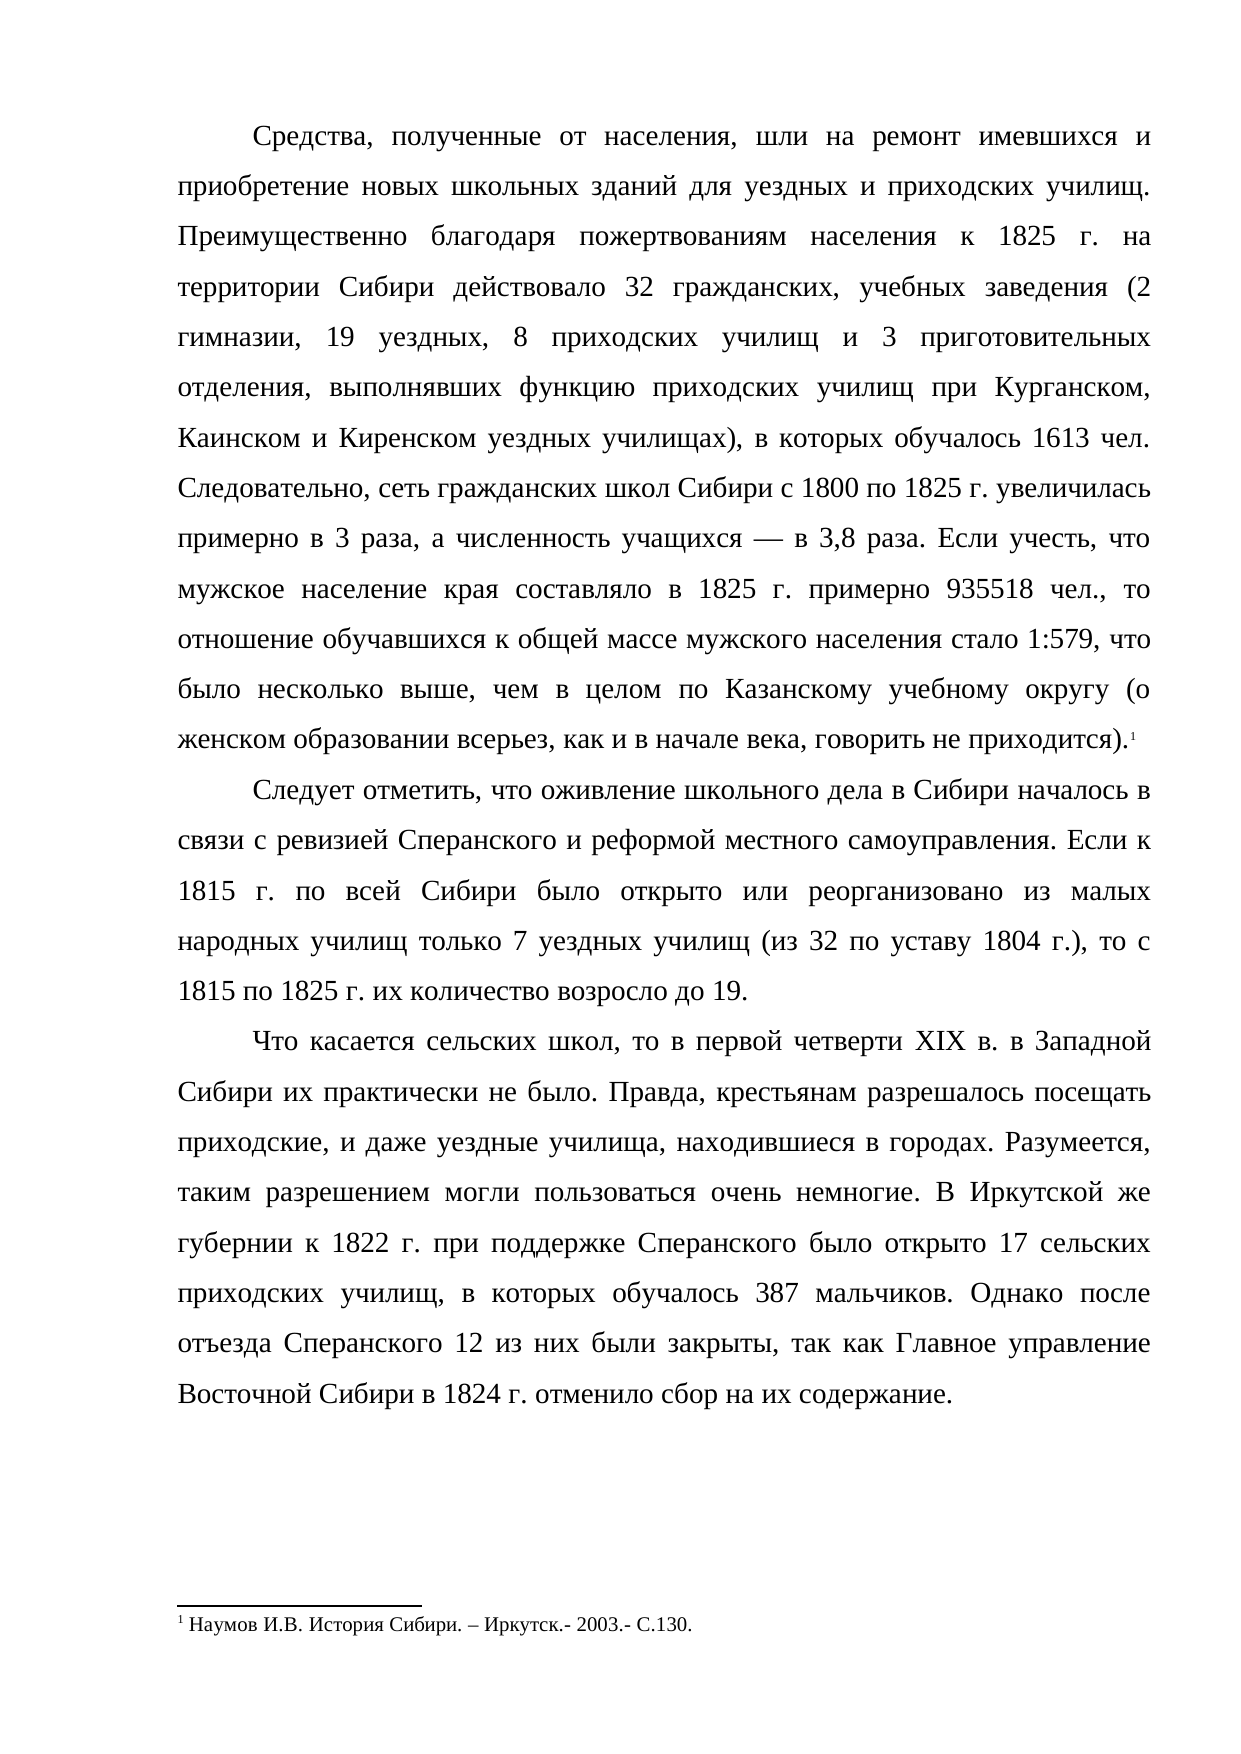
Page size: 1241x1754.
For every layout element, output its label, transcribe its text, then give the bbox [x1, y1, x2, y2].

text Средства, полученные от населения, шли на ремонт имевшихся и приобретение новых школьных зданий для уездных и приходских училищ. Преимущественно благодаря пожертвованиям населения к 1825 г. на территории Сибири действовало 32 гражданских, учебных заведения (2 гимназии, 19 уездных, 8 приходских училищ и 3 приготовительных отделения, выполнявших функцию приходских училищ при Курганском, Каинском и Киренском уездных училищах), в которых обучалось 1613 чел. Следовательно, сеть гражданских школ Сибири с 1800 по 1825 г. увеличилась примерно в 3 раза, а численность учащихся — в 3,8 раза. Если учесть, что мужское население края составляло в 1825 г. примерно 935518 чел., то отношение обучавшихся к общей массе мужского населения стало 1:579, что было несколько выше, чем в целом по Казанскому учебному округу (о женском образовании всерьез, как и в начале века, говорить не приходится). [177, 118, 1152, 755]
text Следует отметить, что оживление школьного дела в Сибири началось в связи с ревизией Сперанского и реформой местного самоуправления. Если к 1815 г. по всей Сибири было открыто или реорганизовано из малых народных училищ только 7 уездных училищ (из 32 по уставу 1804 г.), то с 1815 по 1825 г. их количество возросло до 19. [177, 772, 1152, 1007]
text Что касается сельских школ, то в первой четверти XIX в. в Западной Сибири их практически не было. Правда, крестьянам разрешалось посещать приходские, и даже уездные училища, находившиеся в городах. Разумеется, таким разрешением могли пользоваться очень немногие. В Иркутской же губернии к 1822 г. при поддержке Сперанского было открыто 17 сельских приходских училищ, в которых обучалось 387 мальчиков. Однако после отъезда Сперанского 12 из них были закрыты, так как Главное управление Восточной Сибири в 1824 г. отменило сбор на их содержание. [177, 1024, 1152, 1409]
